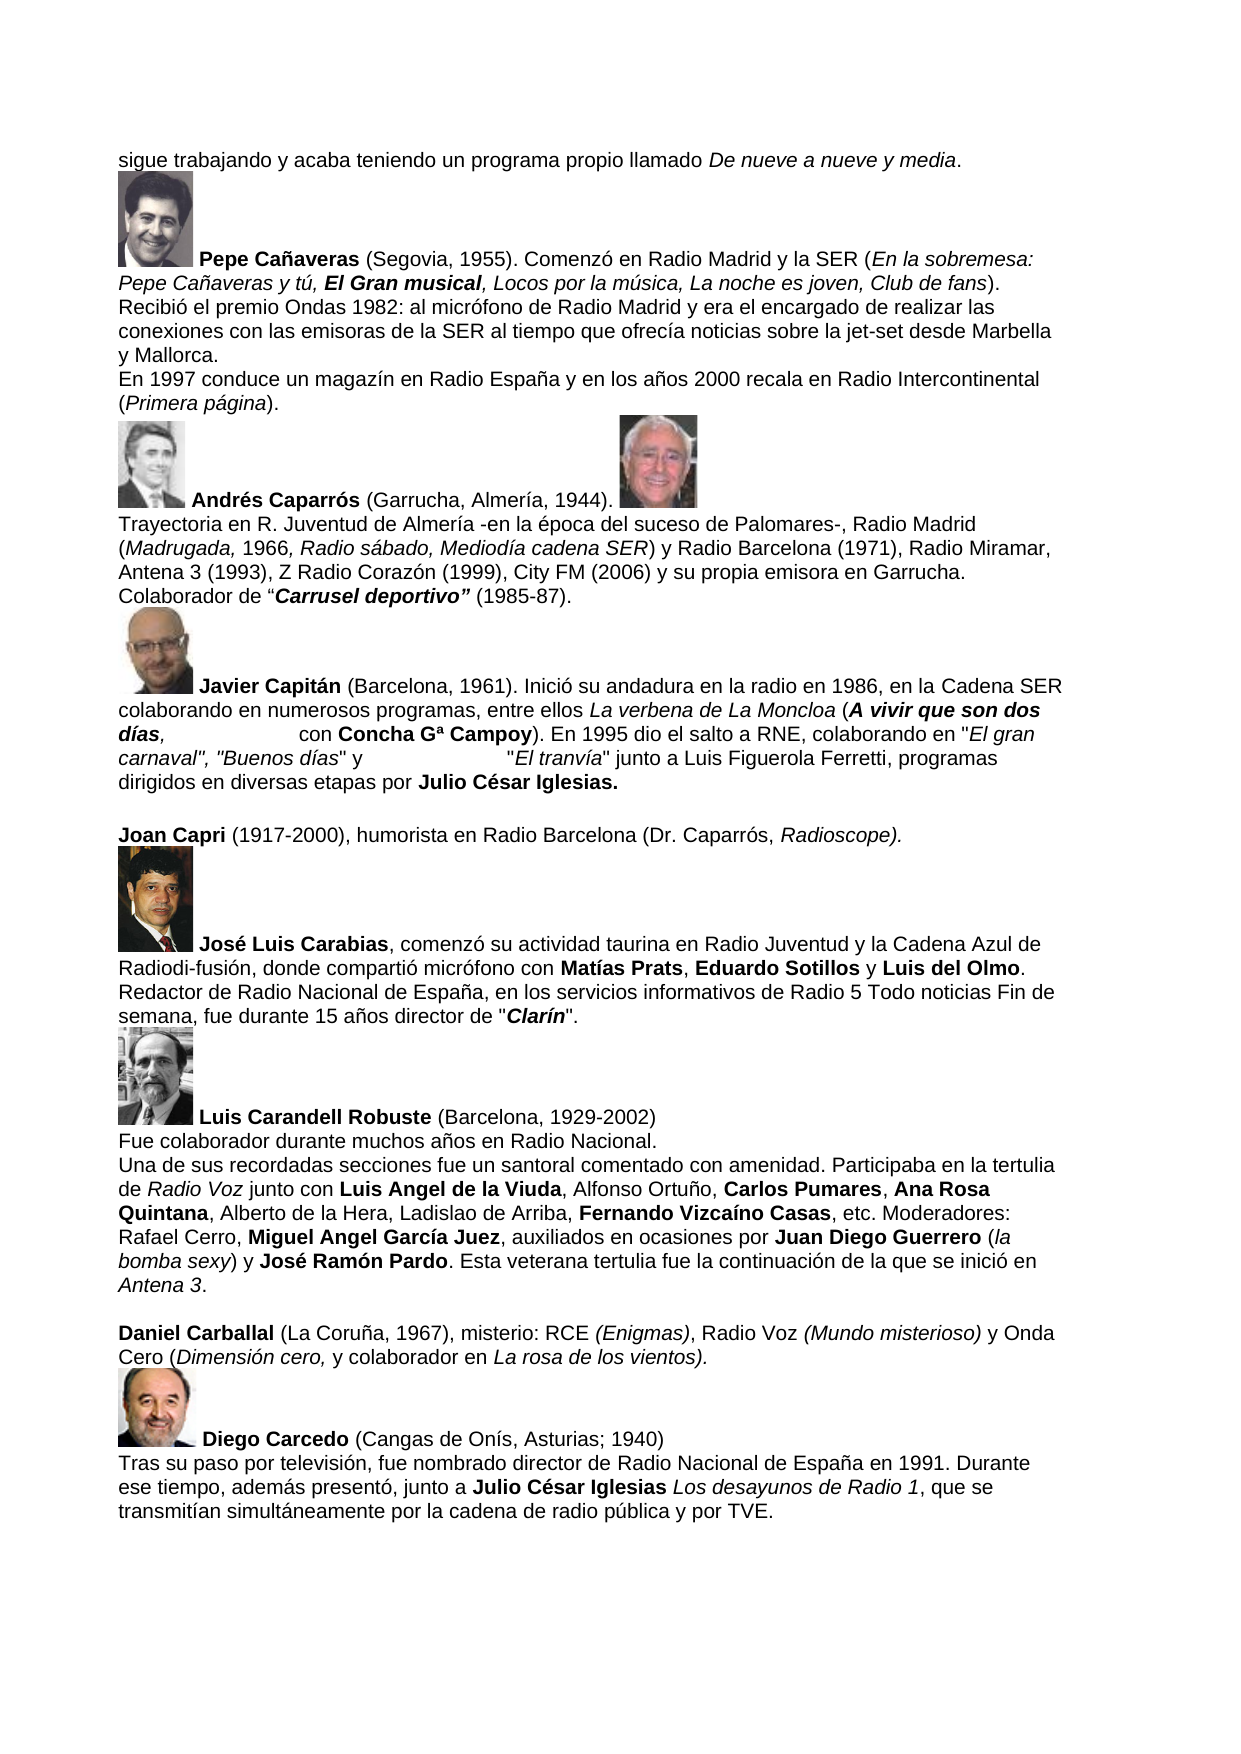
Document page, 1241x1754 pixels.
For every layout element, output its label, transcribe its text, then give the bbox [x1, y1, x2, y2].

picture [619, 415, 698, 508]
text Joan Capri (1917-2000), humorista en Radio Barcelona (Dr. Caparrós, Radioscope). [118, 823, 1063, 847]
picture [118, 607, 194, 694]
text Diego Carcedo (Cangas de Onís, Asturias; 1940) [118, 1368, 1063, 1451]
picture [118, 846, 194, 952]
text Una de sus recordadas secciones fue un santoral comentado con amenidad. Participaba en la tertulia de Radio Voz junto con Luis Angel de , Alfonso Ortuño, Carlos Pumares, Ana Rosa Quintana, Alberto de , Ladislao de Arriba, Fernando Vizcaíno Casas, etc. Moderadores: Rafael Cerro, Miguel Angel García Juez, auxiliados en ocasiones por Juan Diego Guerrero (la bomba sexy) y José Ramón Pardo. Esta veterana tertulia fue la continuación de la que se inició en Antena 3. [118, 1153, 1063, 1297]
text José Luis Carabias, comenzó su actividad taurina en Radio Juventud y de Radiodi-fusión, donde compartió micrófono con Matías Prats, Eduardo Sotillos y Luis del Olmo. Redactor de Radio Nacional de España, en los servicios informativos de Radio 5 Todo noticias Fin de semana, fue durante 15 años director de "Clarín". [118, 847, 1063, 1028]
picture [118, 1368, 197, 1447]
text Daniel Carballal (, 1967), misterio: RCE (Enigmas), Radio Voz (Mundo misterioso) y Onda Cero (Dimensión cero, y colaborador en La rosa de los vientos). [118, 1321, 1063, 1368]
picture [118, 421, 186, 508]
text Tras su paso por televisión, fue nombrado director de Radio Nacional de España en 1991. Durante ese tiempo, además presentó, junto a Julio César Iglesias Los desayunos de Radio 1, que se transmitían simultáneamente por la cadena de radio pública y por TVE. [118, 1451, 1063, 1523]
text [118, 148, 1063, 793]
text Luis Carandell Robuste (Barcelona, 1929-2002) [118, 1028, 1063, 1129]
picture [118, 1027, 194, 1125]
text Fue colaborador durante muchos años en Radio Nacional. [118, 1129, 1063, 1153]
picture [118, 171, 194, 267]
